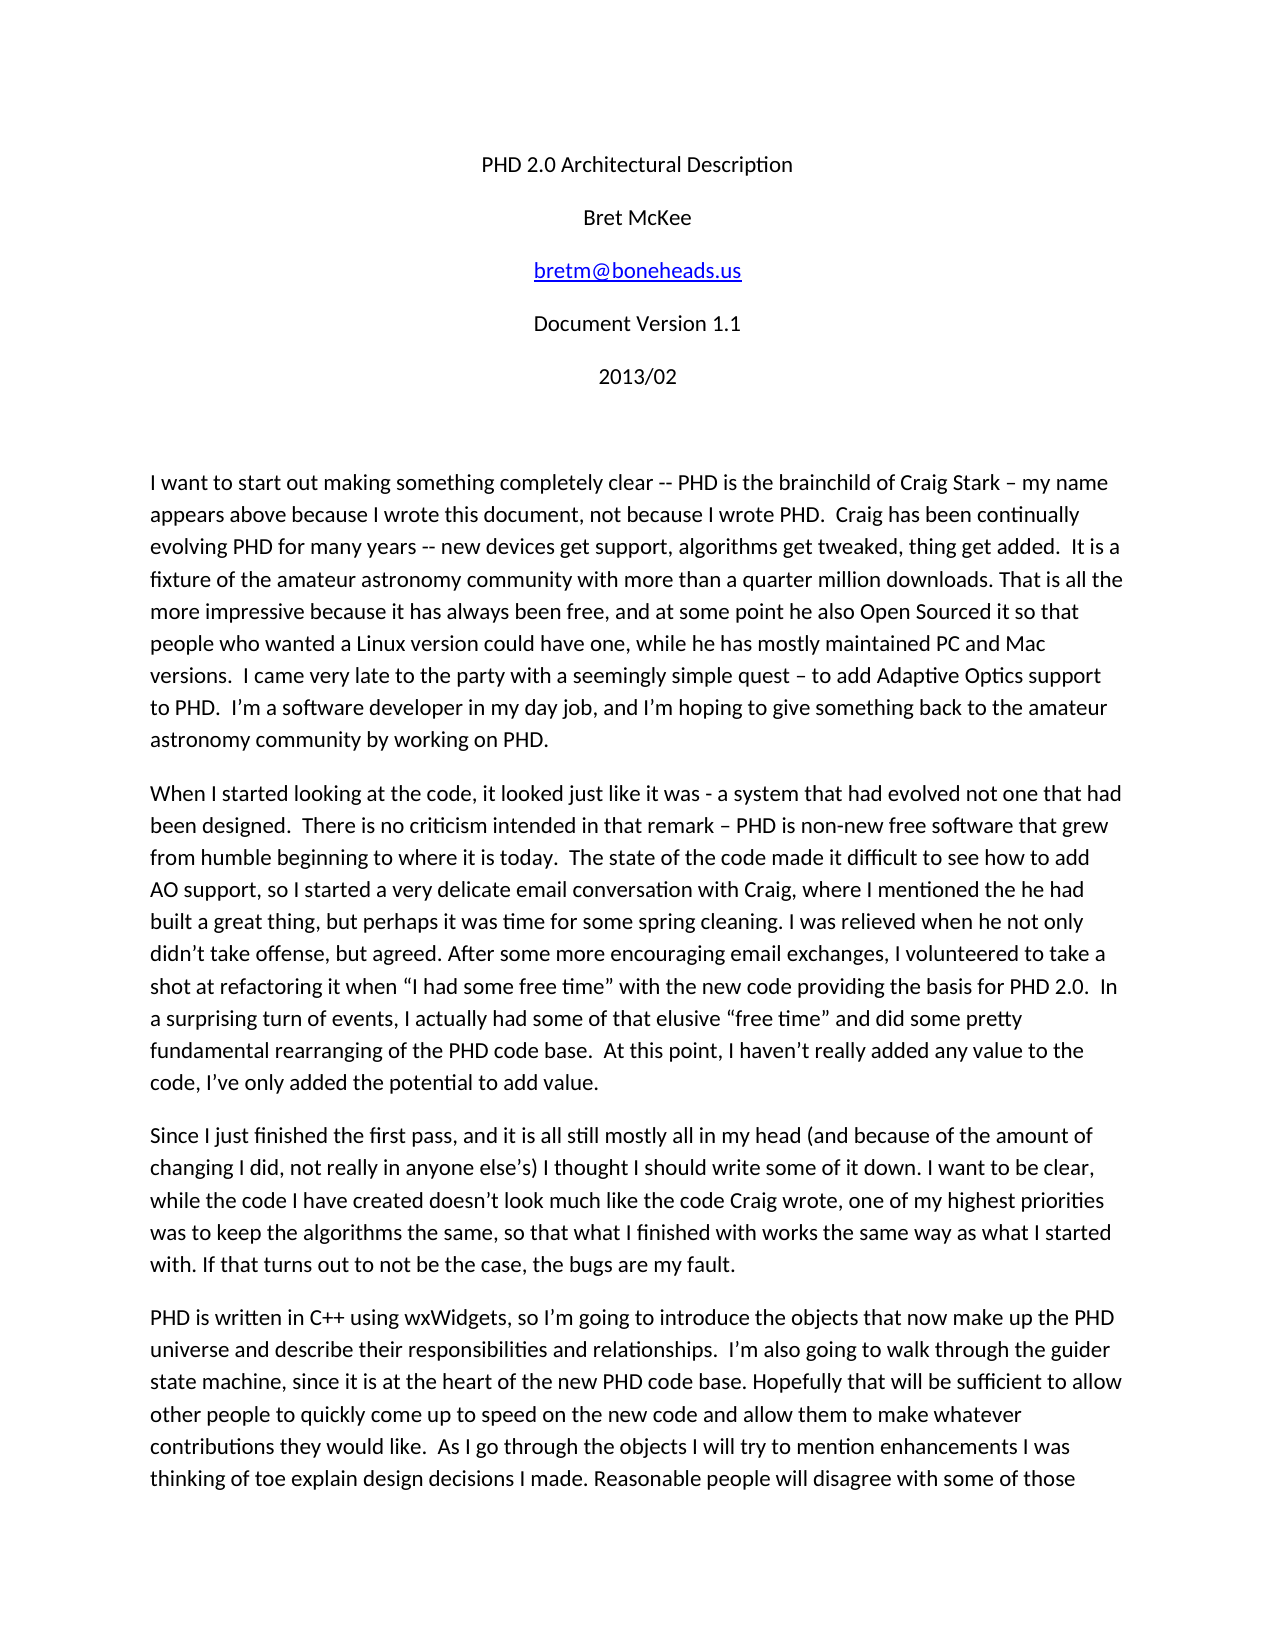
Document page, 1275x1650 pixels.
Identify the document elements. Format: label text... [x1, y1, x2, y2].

text bretm@boneheads.us [150, 256, 1125, 284]
text 2013/02 [150, 362, 1125, 390]
text PHD 2.0 Architectural Description [150, 150, 1125, 178]
text Bret McKee [150, 203, 1125, 231]
text I want to start out making something completely clear -- PHD is the brainchild of Craig Stark – my name appears above because I wrote this document, not because I wrote PHD. Craig has been continually evolving PHD for many years -- new devices get support, algorithms get tweaked, thing get added. It is a fixture of the amateur astronomy community with more than a quarter million downloads. That is all the more impressive because it has always been free, and at some point he also Open Sourced it so that people who wanted a Linux version could have one, while he has mostly maintained PC and Mac versions. I came very late to the party with a seemingly simple quest – to add Adaptive Optics support to PHD. I’m a software developer in my day job, and I’m hoping to give something back to the amateur astronomy community by working on PHD. [150, 468, 1125, 754]
text When I started looking at the code, it looked just like it was - a system that had evolved not one that had been designed. There is no criticism intended in that remark – PHD is non-new free software that grew from humble beginning to where it is today. The state of the code made it difficult to see how to add AO support, so I started a very delicate email conversation with Craig, where I mentioned the he had built a great thing, but perhaps it was time for some spring cleaning. I was relieved when he not only didn’t take offense, but agreed. After some more encouraging email exchanges, I volunteered to take a shot at refactoring it when “I had some free time” with the new code providing the basis for PHD 2.0. In a surprising turn of events, I actually had some of that elusive “free time” and did some pretty fundamental rearranging of the PHD code base. At this point, I haven’t really added any value to the code, I’ve only added the potential to add value. [150, 779, 1125, 1096]
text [150, 1303, 1125, 1492]
text Document Version 1.1 [150, 309, 1125, 337]
text Since I just finished the first pass, and it is all still mostly all in my head (and because of the amount of changing I did, not really in anyone else’s) I thought I should write some of it down. I want to be clear, while the code I have created doesn’t look much like the code Craig wrote, one of my highest priorities was to keep the algorithms the same, so that what I finished with works the same way as what I started with. If that turns out to not be the case, the bugs are my fault. [150, 1121, 1125, 1278]
